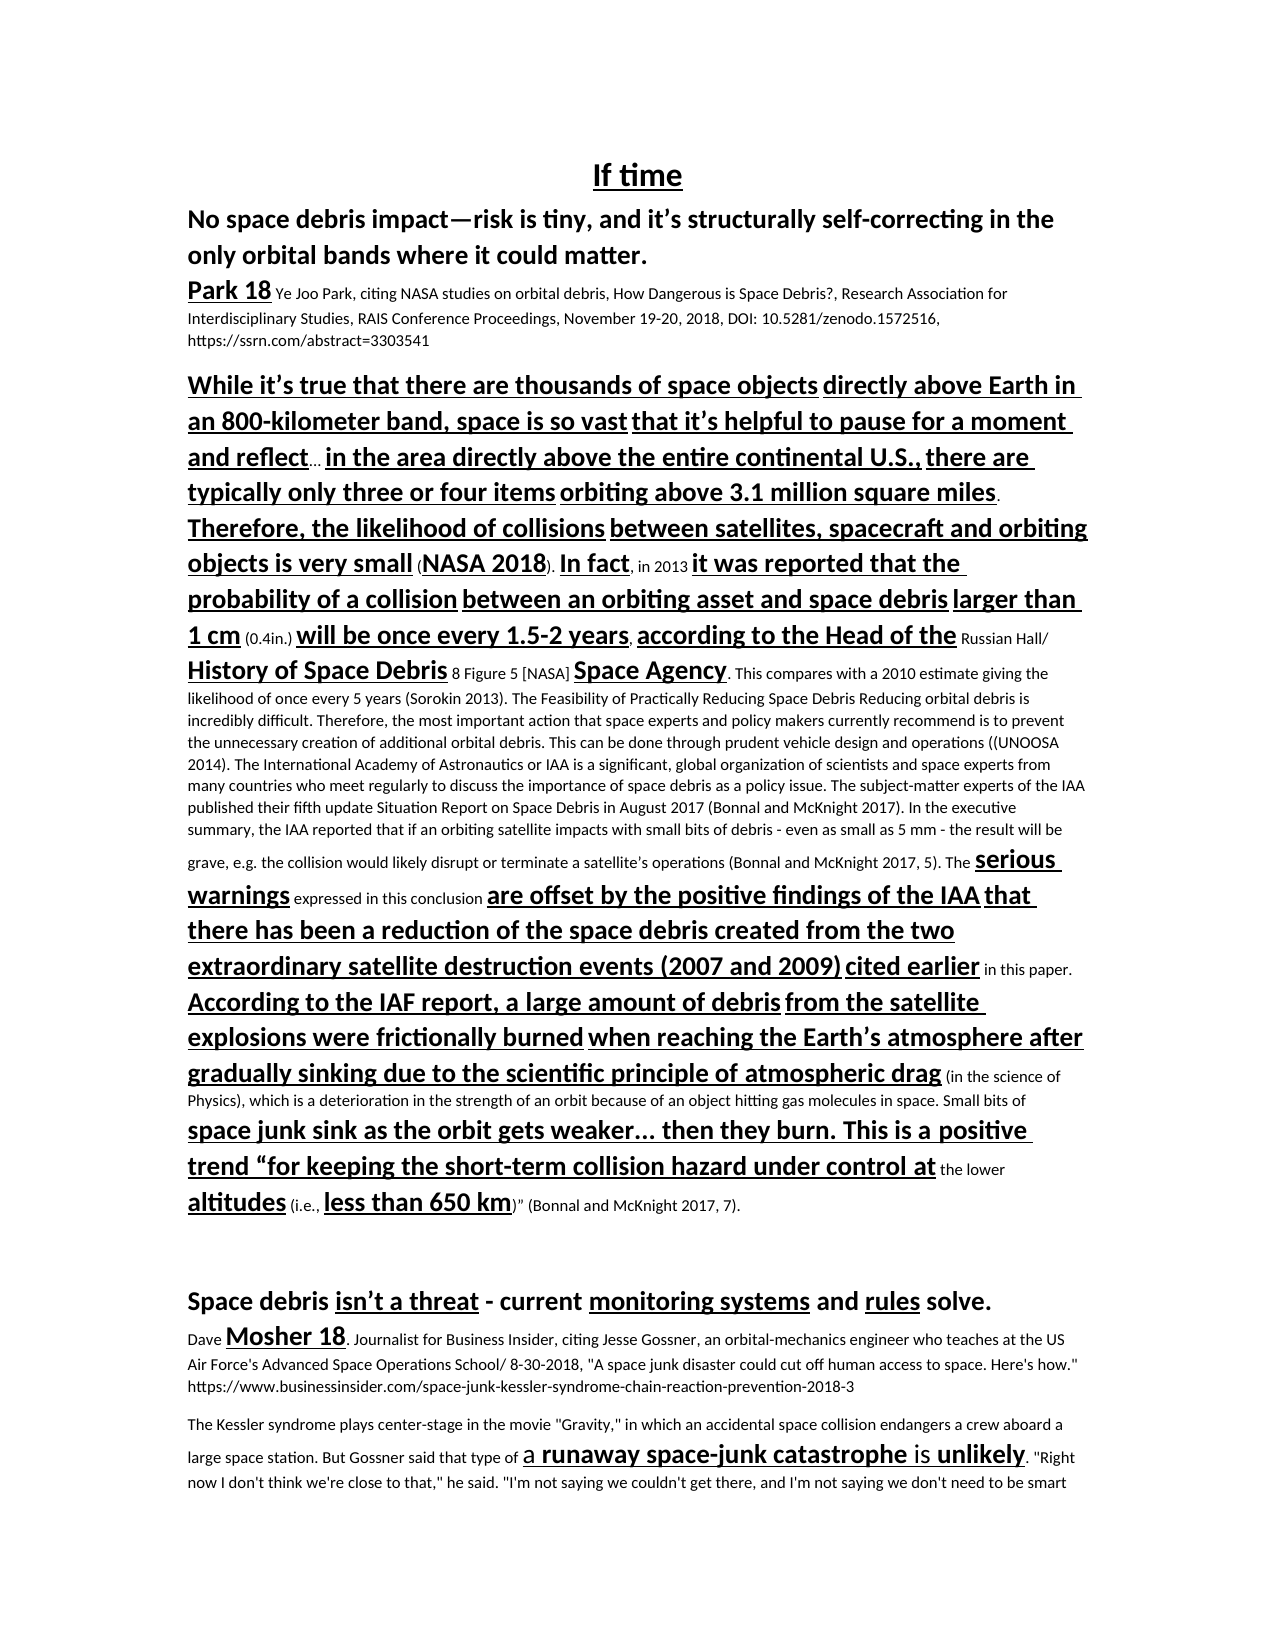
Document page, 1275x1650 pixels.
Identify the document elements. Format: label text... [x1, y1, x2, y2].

subtitle Space debris isn’t a threat - current monitoring systems and rules solve. [187, 1284, 1087, 1317]
subtitle If time [187, 154, 1087, 195]
text While it’s true that there are thousands of space objects directly above Earth in an 800-kilometer band, space is so vast that it’s helpful to pause for a moment and reflect... in the area directly above the entire continental U.S., there are typically only three or four items orbiting above 3.1 million square miles. Therefore, the likelihood of collisions between satellites, spacecraft and orbiting objects is very small (NASA 2018). In fact, in 2013 it was reported that the probability of a collision between an orbiting asset and space debris larger than 1 cm (0.4in.) will be once every 1.5-2 years, according to the Head of the Russian Hall/ History of Space Debris 8 Figure 5 [NASA] Space Agency. This compares with a 2010 estimate giving the likelihood of once every 5 years (Sorokin 2013). The Feasibility of Practically Reducing Space Debris Reducing orbital debris is incredibly difficult. Therefore, the most important action that space experts and policy makers currently recommend is to prevent the unnecessary creation of additional orbital debris. This can be done through prudent vehicle design and operations ((UNOOSA 2014). The International Academy of Astronautics or IAA is a significant, global organization of scientists and space experts from many countries who meet regularly to discuss the importance of space debris as a policy issue. The subject-matter experts of the IAA published their fifth update Situation Report on Space Debris in August 2017 (Bonnal and McKnight 2017). In the executive summary, the IAA reported that if an orbiting satellite impacts with small bits of debris - even as small as 5 mm - the result will be grave, e.g. the collision would likely disrupt or terminate a satellite’s operations (Bonnal and McKnight 2017, 5). The serious warnings expressed in this conclusion are offset by the positive findings of the IAA that there has been a reduction of the space debris created from the two extraordinary satellite destruction events (2007 and 2009) cited earlier in this paper. According to the IAF report, a large amount of debris from the satellite explosions were frictionally burned when reaching the Earth’s atmosphere after gradually sinking due to the scientific principle of atmospheric drag (in the science of Physics), which is a deterioration in the strength of an orbit because of an object hitting gas molecules in space. Small bits of space junk sink as the orbit gets weaker... then they burn. This is a positive trend “for keeping the short-term collision hazard under control at the lower altitudes (i.e., less than 650 km)” (Bonnal and McKnight 2017, 7). [187, 368, 1087, 1218]
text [187, 1414, 1087, 1492]
text Park 18 Ye Joo Park, citing NASA studies on orbital debris, How Dangerous is Space Debris?, Research Association for Interdisciplinary Studies, RAIS Conference Proceedings, November 19-20, 2018, DOI: 10.5281/zenodo.1572516, https://ssrn.com/abstract=3303541 [187, 273, 1087, 350]
subtitle No space debris impact—risk is tiny, and it’s structurally self-correcting in the only orbital bands where it could matter. [187, 202, 1087, 271]
text Dave Mosher 18. Journalist for Business Insider, citing Jesse Gossner, an orbital-mechanics engineer who teaches at the US Air Force's Advanced Space Operations School/ 8-30-2018, "A space junk disaster could cut off human access to space. Here's how." https://www.businessinsider.com/space-junk-kessler-syndrome-chain-reaction-prevention-2018-3 [187, 1319, 1087, 1396]
